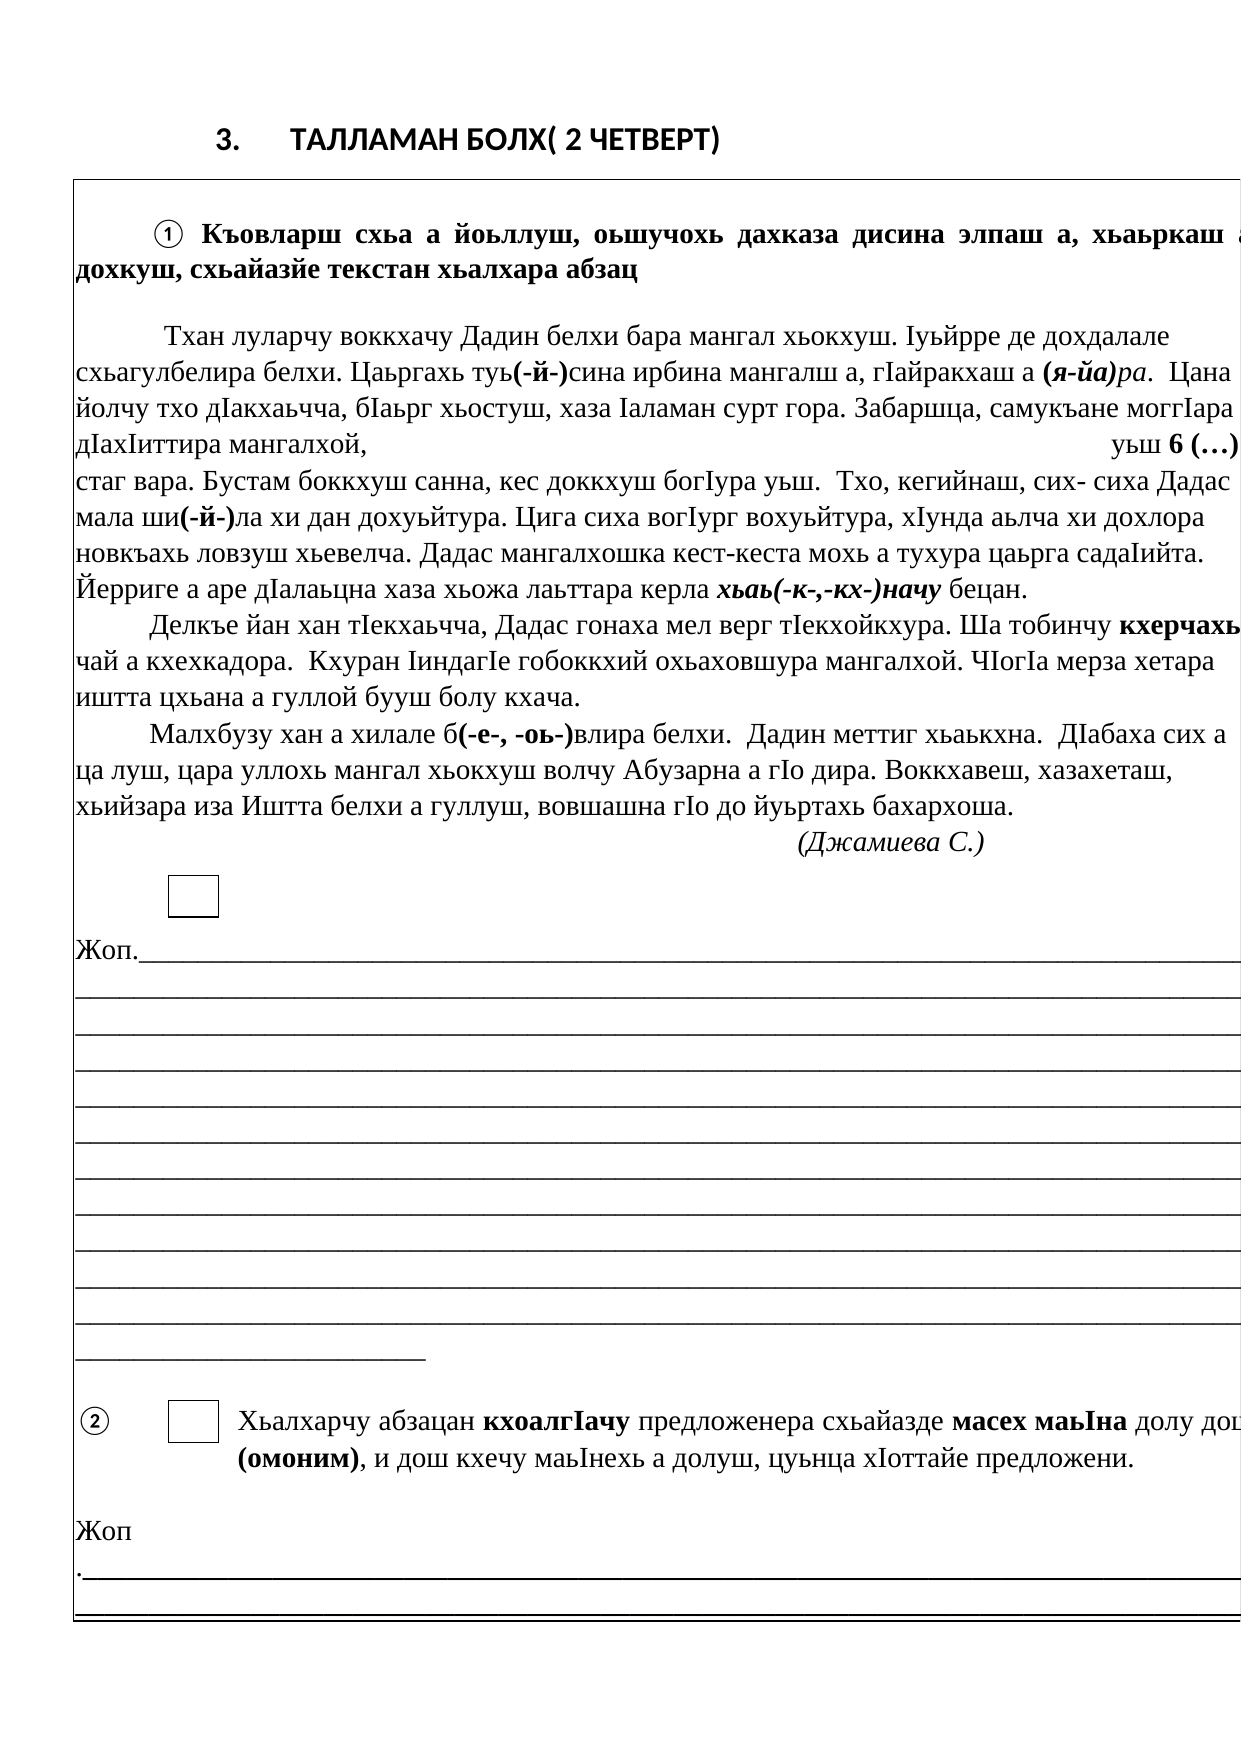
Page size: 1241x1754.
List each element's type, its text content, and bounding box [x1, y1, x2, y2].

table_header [74, 180, 1240, 1620]
list ТАЛЛАМАН БОЛХ( 2 ЧЕТВЕРТ) [215, 118, 1152, 159]
